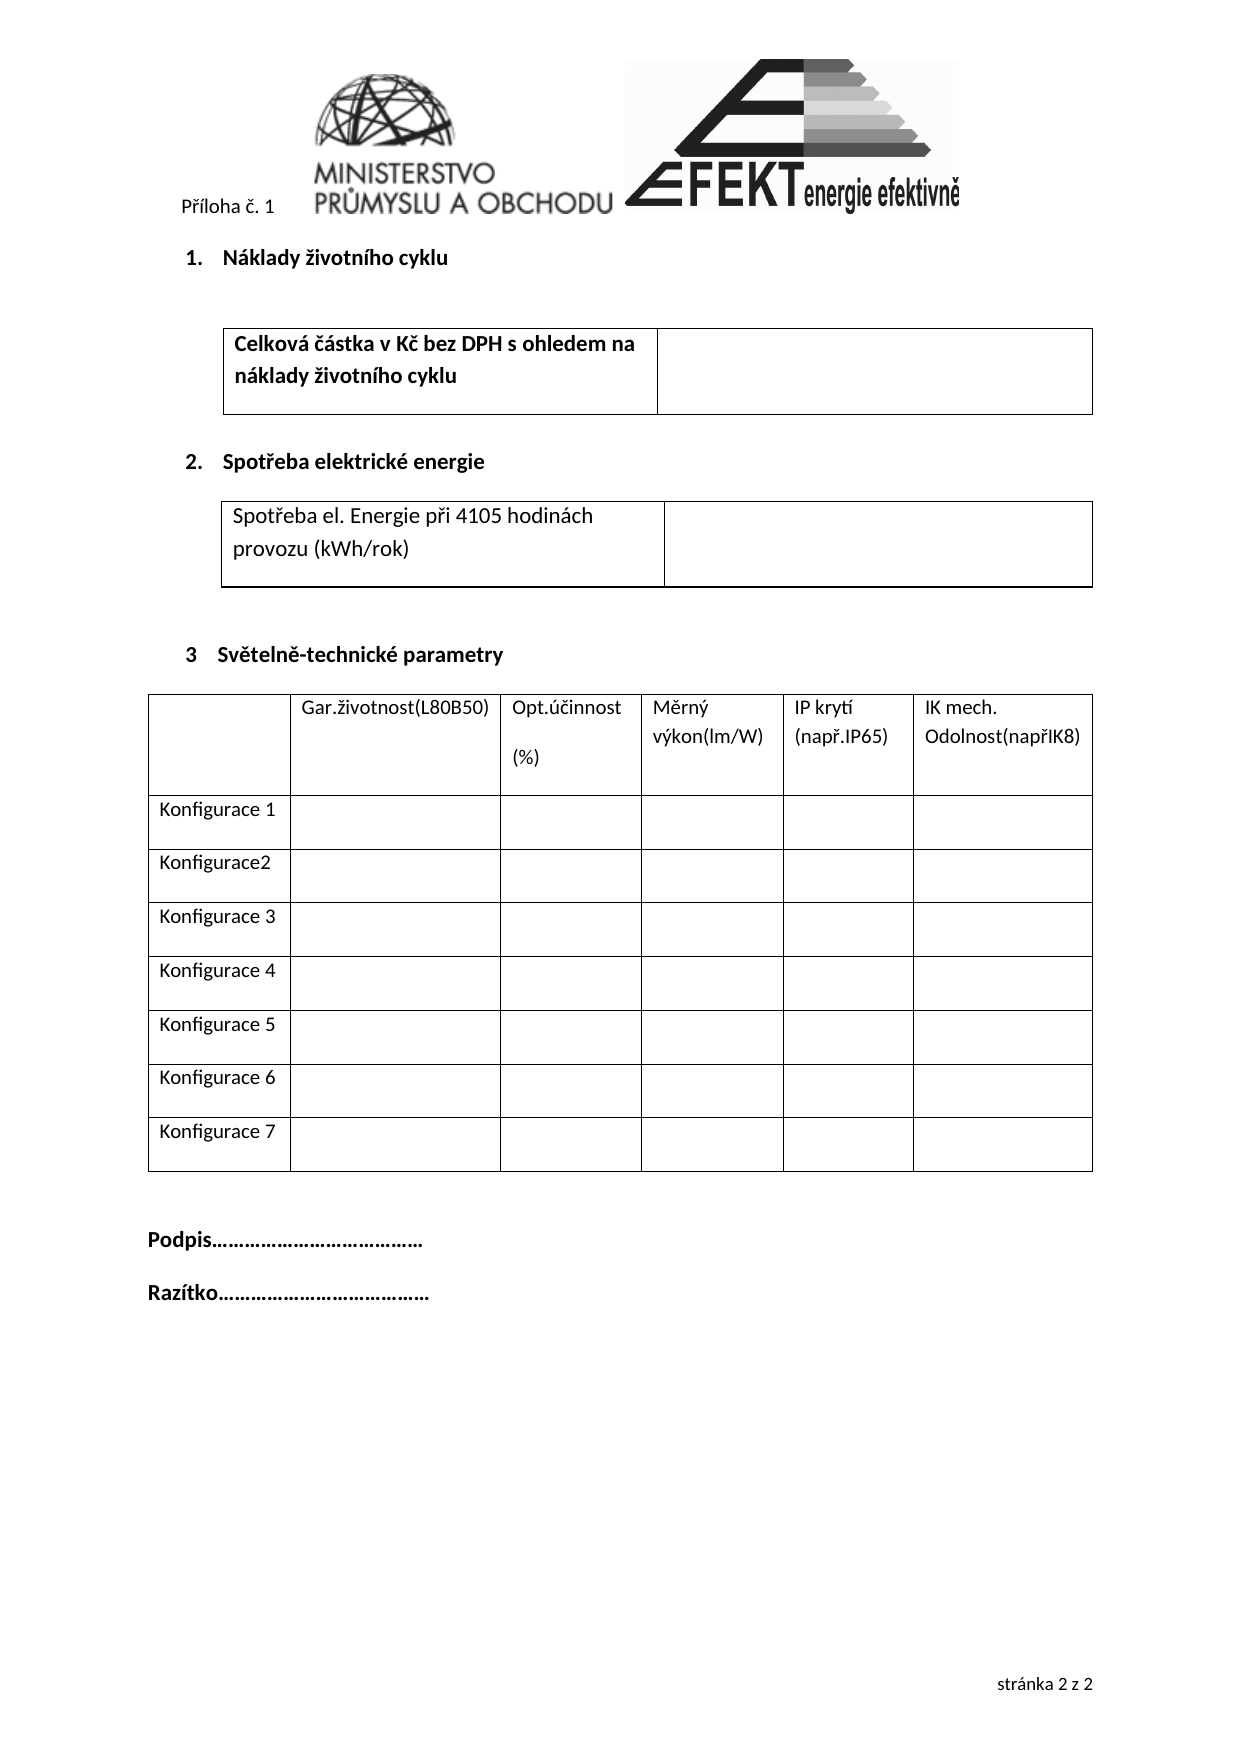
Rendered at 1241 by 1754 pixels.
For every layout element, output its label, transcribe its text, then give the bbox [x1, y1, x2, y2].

table_cell [784, 850, 913, 902]
table_cell [501, 957, 641, 1010]
list Spotřeba elektrické energie [185, 447, 1093, 476]
table_cell [914, 957, 1092, 1010]
table_cell [501, 1118, 641, 1171]
table_cell [291, 796, 500, 848]
table_cell Konfigurace 4 [149, 957, 290, 1010]
table_cell [642, 1065, 783, 1117]
table_cell [784, 903, 913, 956]
text Razítko………………………………… [148, 1278, 1093, 1306]
table_cell [784, 796, 913, 848]
table_header [665, 502, 1092, 586]
table_cell [642, 1118, 783, 1171]
table_header [149, 695, 290, 795]
table_header Opt.účinnost (%) [501, 695, 641, 795]
table_cell [291, 903, 500, 956]
table_cell [784, 1011, 913, 1063]
table_cell Konfigurace 3 [149, 903, 290, 956]
table_header Gar.životnost(L80B50) [291, 695, 500, 795]
table_cell [642, 796, 783, 848]
table_header IK mech. Odolnost(napřIK8) [914, 695, 1092, 795]
table_cell [914, 1118, 1092, 1171]
table_cell [642, 903, 783, 956]
table_cell [291, 850, 500, 902]
table_cell [914, 850, 1092, 902]
table_cell [501, 1011, 641, 1063]
table_header [658, 329, 1092, 414]
text Podpis………………………………… [148, 1225, 1093, 1253]
table_cell [501, 1065, 641, 1117]
table_cell Konfigurace 5 [149, 1011, 290, 1063]
table_cell [914, 1011, 1092, 1063]
table_cell [784, 1118, 913, 1171]
table_cell Konfigurace 6 [149, 1065, 290, 1117]
picture [293, 59, 959, 214]
table_cell [291, 957, 500, 1010]
table_cell [784, 957, 913, 1010]
table_cell Konfigurace2 [149, 850, 290, 902]
table_cell Konfigurace 1 [149, 796, 290, 848]
table_header IP krytí (např.IP65) [784, 695, 913, 795]
table_cell [501, 796, 641, 848]
table_header Spotřeba el. Energie při 4105 hodinách provozu (kWh/rok) [222, 502, 664, 586]
table_cell [784, 1065, 913, 1117]
table_cell [642, 850, 783, 902]
table_cell [291, 1011, 500, 1063]
table_cell [642, 1011, 783, 1063]
table_cell [914, 796, 1092, 848]
table_cell [914, 903, 1092, 956]
table_cell [501, 903, 641, 956]
list Náklady životního cyklu [185, 243, 1093, 271]
table_cell [291, 1118, 500, 1171]
text 3 Světelně-technické parametry [148, 641, 1093, 668]
table_header Měrný výkon(lm/W) [642, 695, 783, 795]
table_header Celková částka v Kč bez DPH s ohledem na náklady životního cyklu [224, 329, 657, 414]
table_cell [291, 1065, 500, 1117]
table_cell [501, 850, 641, 902]
table_cell [914, 1065, 1092, 1117]
table_cell [642, 957, 783, 1010]
table_cell Konfigurace 7 [149, 1118, 290, 1171]
